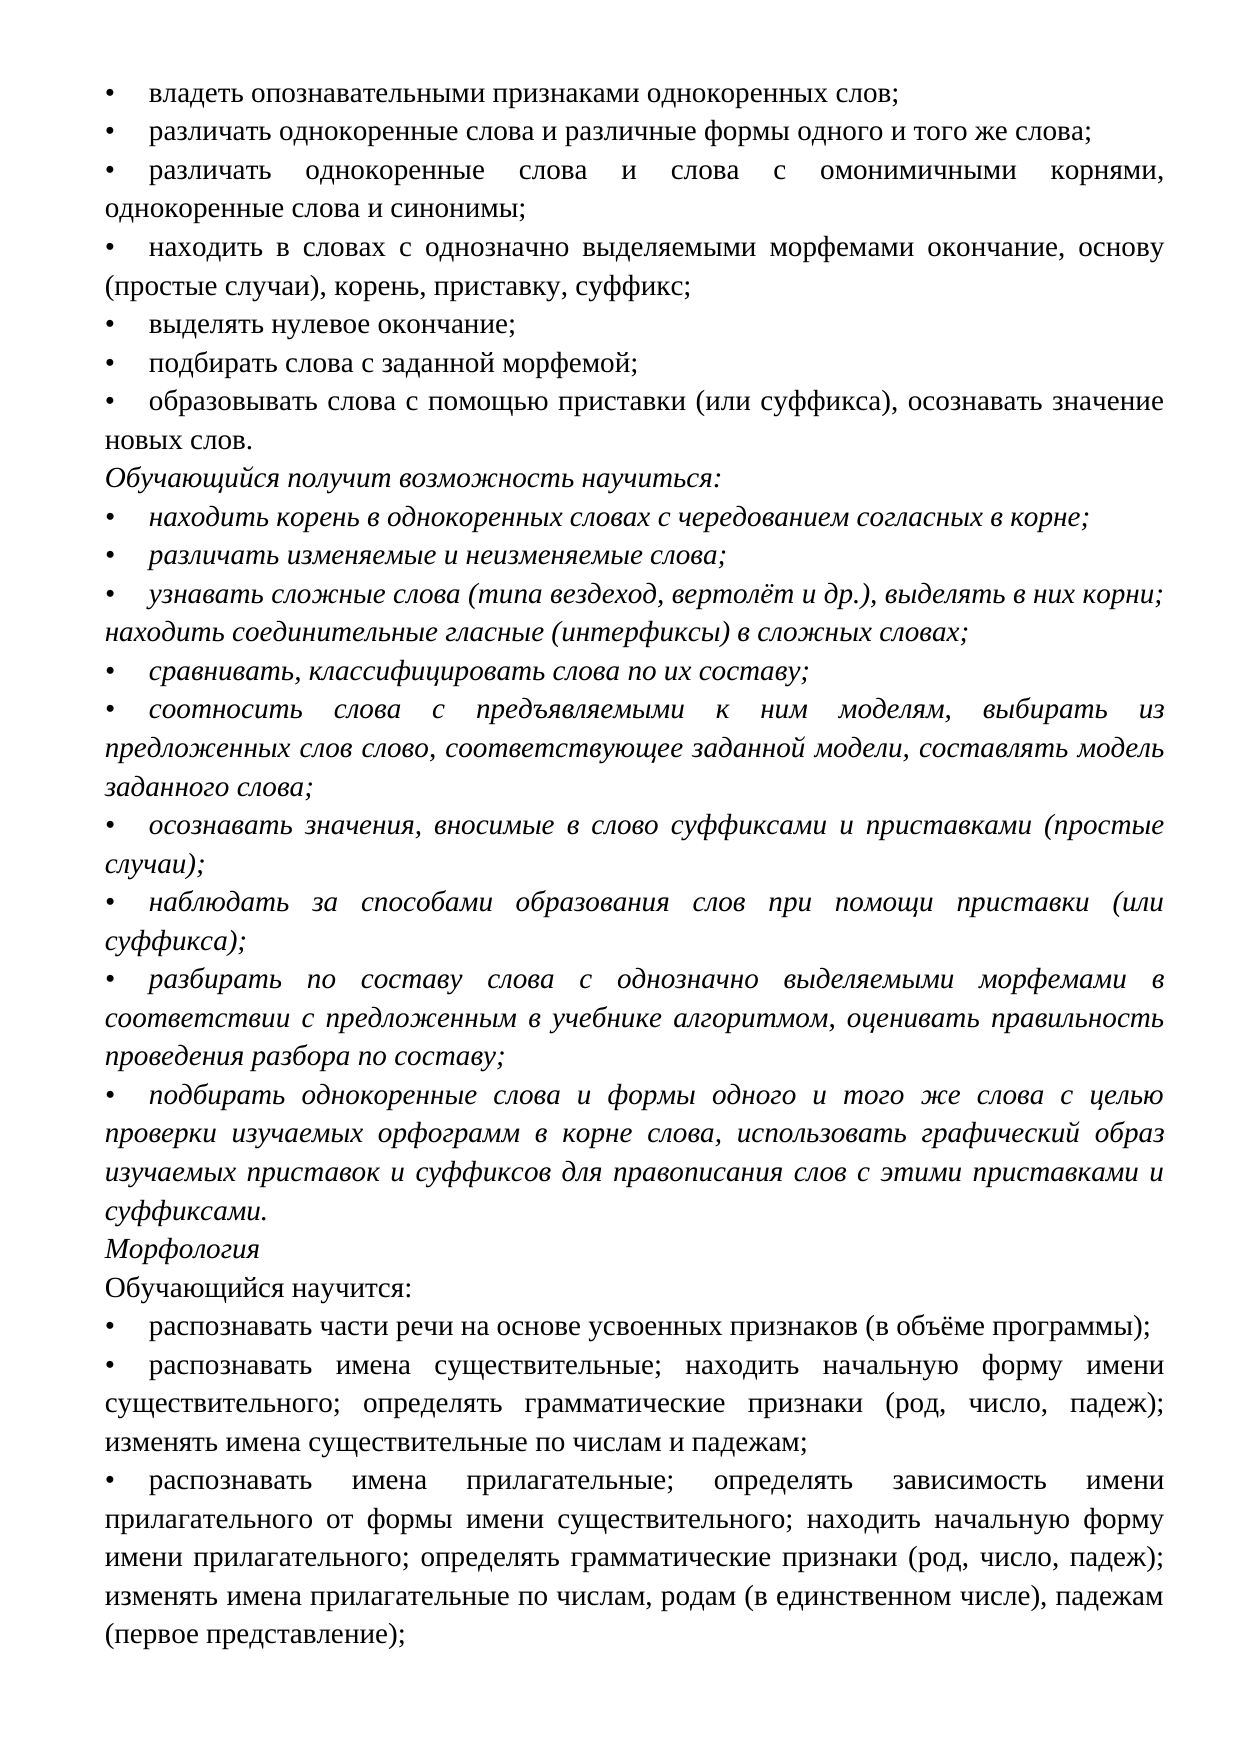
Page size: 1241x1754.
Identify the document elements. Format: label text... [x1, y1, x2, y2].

text • распознавать части речи на основе усвоенных признаков (в объёме программы); [104, 1308, 1165, 1342]
text • находить корень в однокоренных словах с чередованием согласных в корне; [104, 499, 1165, 532]
text Обучающийся научится: [104, 1270, 1165, 1303]
text • распознавать имена прилагательные; определять зависимость имени прилагательного от формы имени существительного; находить начальную форму имени прилагательного; определять грамматические признаки (род, число, падеж); изменять имена прилагательные по числам, родам (в единственном числе), падежам (первое представление); [104, 1462, 1165, 1650]
text • наблюдать за способами образования слов при помощи приставки (или суффикса); [104, 884, 1165, 956]
text • узнавать сложные слова (типа вездеход, вертолёт и др.), выделять в них корни; находить соединительные гласные (интерфиксы) в сложных словах; [104, 576, 1165, 648]
text • подбирать слова с заданной морфемой; [104, 345, 1165, 378]
text • осознавать значения, вносимые в слово суффиксами и приставками (простые случаи); [104, 807, 1165, 879]
text • соотносить слова с предъявляемыми к ним моделям, выбирать из предложенных слов слово, соответствующее заданной модели, составлять модель заданного слова; [104, 692, 1165, 802]
text • выделять нулевое окончание; [104, 306, 1165, 340]
text Морфология [104, 1231, 1165, 1265]
text • различать однокоренные слова и различные формы одного и того же слова; [104, 113, 1165, 147]
text • разбирать по составу слова с однозначно выделяемыми морфемами в соответствии с предложенным в учебнике алгоритмом, оценивать правильность проведения разбора по составу; [104, 961, 1165, 1072]
text • различать однокоренные слова и слова с омонимичными корнями, однокоренные слова и синонимы; [104, 152, 1165, 224]
text • подбирать однокоренные слова и формы одного и того же слова с целью проверки изучаемых орфограмм в корне слова, использовать графический образ изучаемых приставок и суффиксов для правописания слов с этими приставками и суффиксами. [104, 1077, 1165, 1226]
text • находить в словах с однозначно выделяемыми морфемами окончание, основу (простые случаи), корень, приставку, суффикс; [104, 229, 1165, 301]
text • различать изменяемые и неизменяемые слова; [104, 537, 1165, 571]
text • распознавать имена существительные; находить начальную форму имени существительного; определять грамматические признаки (род, число, падеж); изменять имена существительные по числам и падежам; [104, 1347, 1165, 1457]
text Обучающийся получит возможность научиться: [104, 460, 1165, 494]
text • образовывать слова с помощью приставки (или суффикса), осознавать значение новых слов. [104, 383, 1165, 455]
text • сравнивать, классифицировать слова по их составу; [104, 653, 1165, 687]
text • владеть опознавательными признаками однокоренных слов; [104, 75, 1165, 108]
